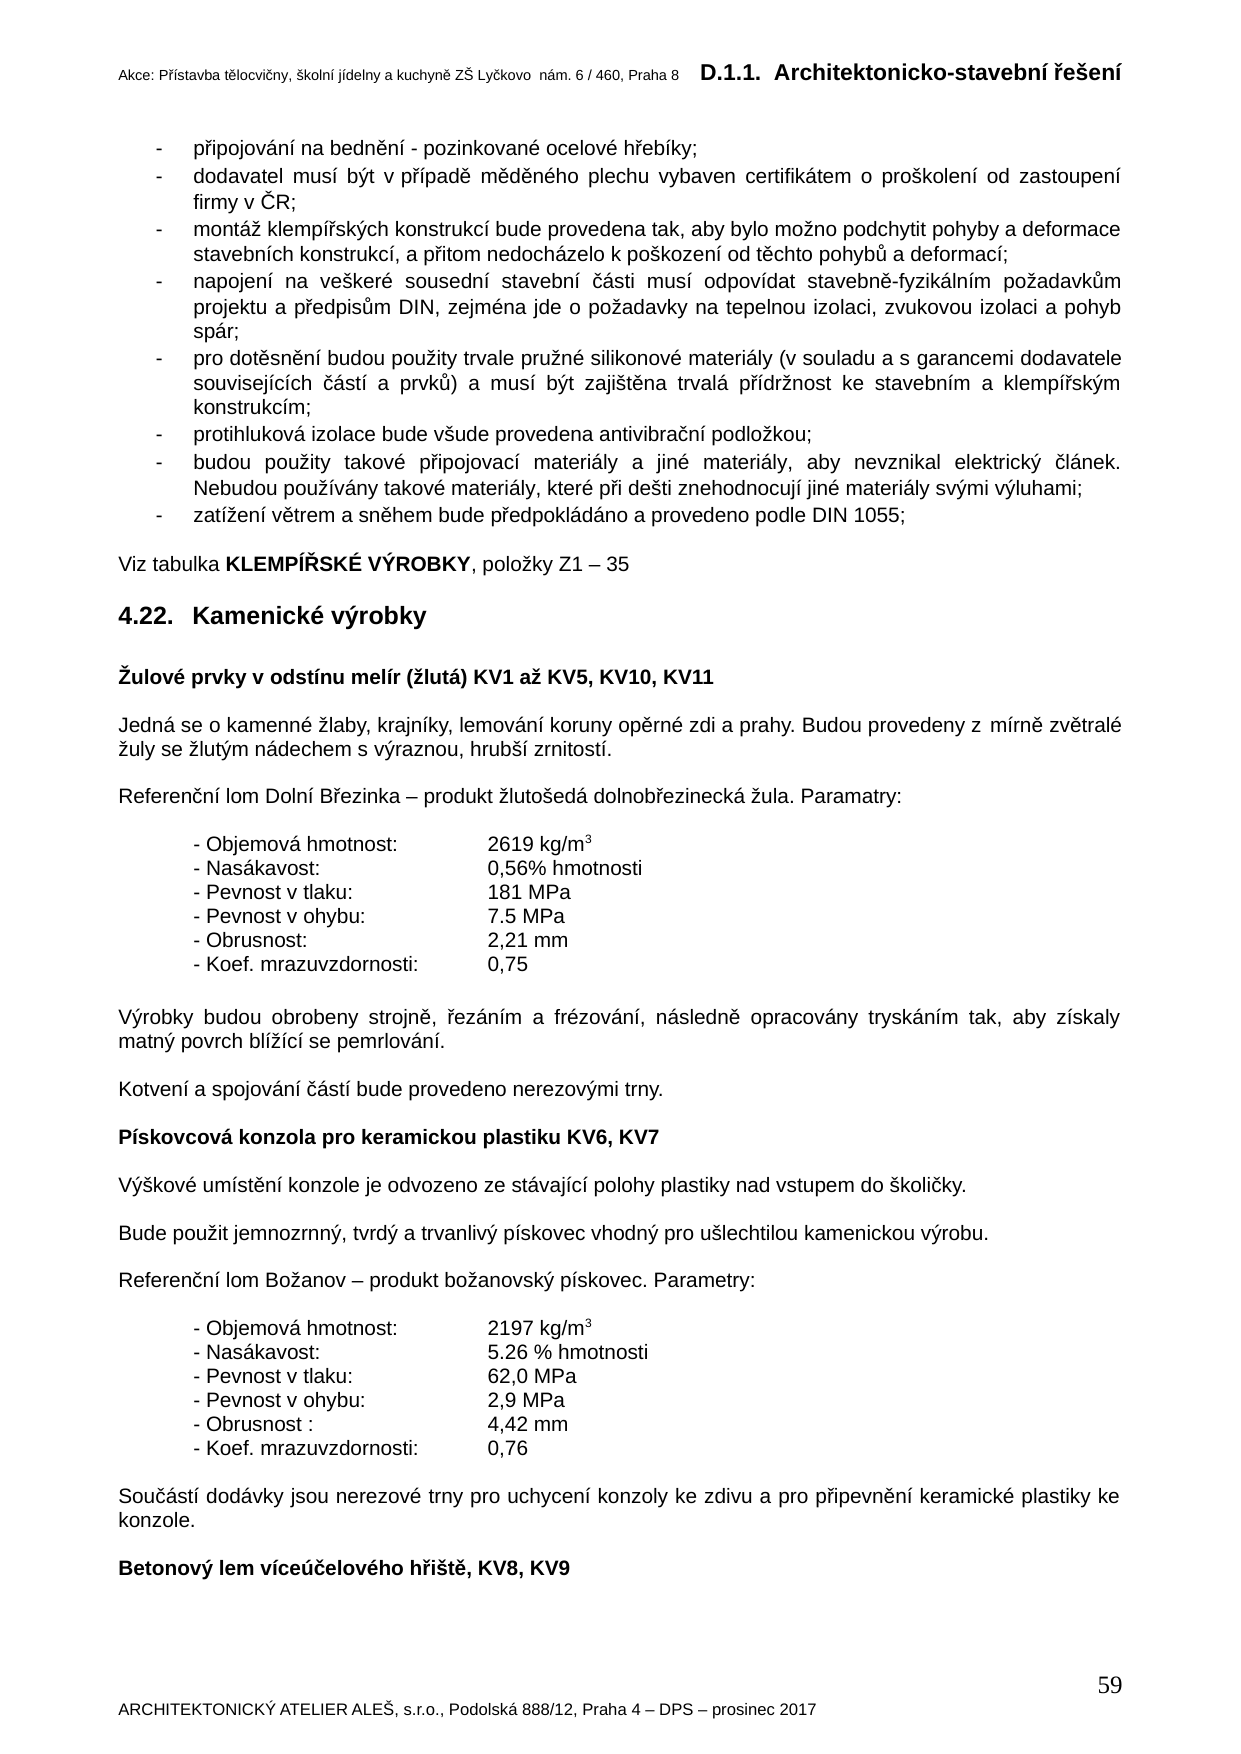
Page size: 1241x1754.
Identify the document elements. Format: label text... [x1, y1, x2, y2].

list montáž klempířských konstrukcí bude provedena tak, aby bylo možno podchytit pohyby a deformace stavebních konstrukcí, a přitom nedocházelo k poškození od těchto pohybů a deformací; [156, 214, 1122, 266]
text Betonový lem víceúčelového hřiště, KV8, KV9 [118, 1556, 1122, 1580]
text Výrobky budou obrobeny strojně, řezáním a frézování, následně opracovány tryskáním tak, aby získaly matný povrch blížící se pemrlování. [118, 1005, 1122, 1053]
text Žulové prvky v odstínu melír (žlutá) KV1 až KV5, KV10, KV11 [118, 664, 1122, 688]
text Jedná se o kamenné žlaby, krajníky, lemování koruny opěrné zdi a prahy. Budou provedeny z mírně zvětralé žuly se žlutým nádechem s výraznou, hrubší zrnitostí. [118, 712, 1122, 760]
text Viz tabulka KLEMPÍŘSKÉ VÝROBKY, položky Z1 – 35 [118, 552, 1122, 576]
list dodavatel musí být v případě měděného plechu vybaven certifikátem o proškolení od zastoupení firmy v ČR; [156, 161, 1122, 214]
list - Objemová hmotnost: 2619 kg/m3 - Nasákavost: 0,56% hmotnosti - Pevnost v tlaku: 181 MPa - Pevnost v ohybu: 7.5 MPa - Obrusnost: 2,21 mm - Koef. mrazuvzdornosti: 0,75 [193, 832, 1122, 1005]
text Součástí dodávky jsou nerezové trny pro uchycení konzoly ke zdivu a pro připevnění keramické plastiky ke konzole. [118, 1484, 1122, 1532]
list pro dotěsnění budou použity trvale pružné silikonové materiály (v souladu a s garancemi dodavatele souvisejících částí a prvků) a musí být zajištěna trvalá přídržnost ke stavebním a klempířským konstrukcím; [156, 343, 1122, 419]
list napojení na veškeré sousední stavební části musí odpovídat stavebně-fyzikálním požadavkům projektu a předpisům DIN, zejména jde o požadavky na tepelnou izolaci, zvukovou izolaci a pohyb spár; [156, 266, 1122, 343]
text Referenční lom Božanov – produkt božanovský pískovec. Parametry: [118, 1268, 1122, 1292]
text Kamenické výrobky [118, 601, 1122, 630]
text Bude použit jemnozrnný, tvrdý a trvanlivý pískovec vhodný pro ušlechtilou kamenickou výrobu. [118, 1220, 1122, 1244]
list zatížení větrem a sněhem bude předpokládáno a provedeno podle DIN 1055; [156, 500, 1122, 528]
list - Objemová hmotnost: 2197 kg/m3 - Nasákavost: 5.26 % hmotnosti - Pevnost v tlaku: 62,0 MPa - Pevnost v ohybu: 2,9 MPa - Obrusnost : 4,42 mm - Koef. mrazuvzdornosti: 0,76 [193, 1316, 1122, 1460]
text Kotvení a spojování částí bude provedeno nerezovými trny. [118, 1077, 1122, 1101]
text Výškové umístění konzole je odvozeno ze stávající polohy plastiky nad vstupem do školičky. [118, 1172, 1122, 1196]
list protihluková izolace bude všude provedena antivibrační podložkou; [156, 419, 1122, 447]
list připojování na bednění - pozinkované ocelové hřebíky; [156, 133, 1122, 161]
text Pískovcová konzola pro keramickou plastiku KV6, KV7 [118, 1124, 1122, 1148]
text Referenční lom Dolní Březinka – produkt žlutošedá dolnobřezinecká žula. Paramatry: [118, 784, 1122, 808]
list budou použity takové připojovací materiály a jiné materiály, aby nevznikal elektrický článek. Nebudou používány takové materiály, které při dešti znehodnocují jiné materiály svými výluhami; [156, 447, 1122, 500]
